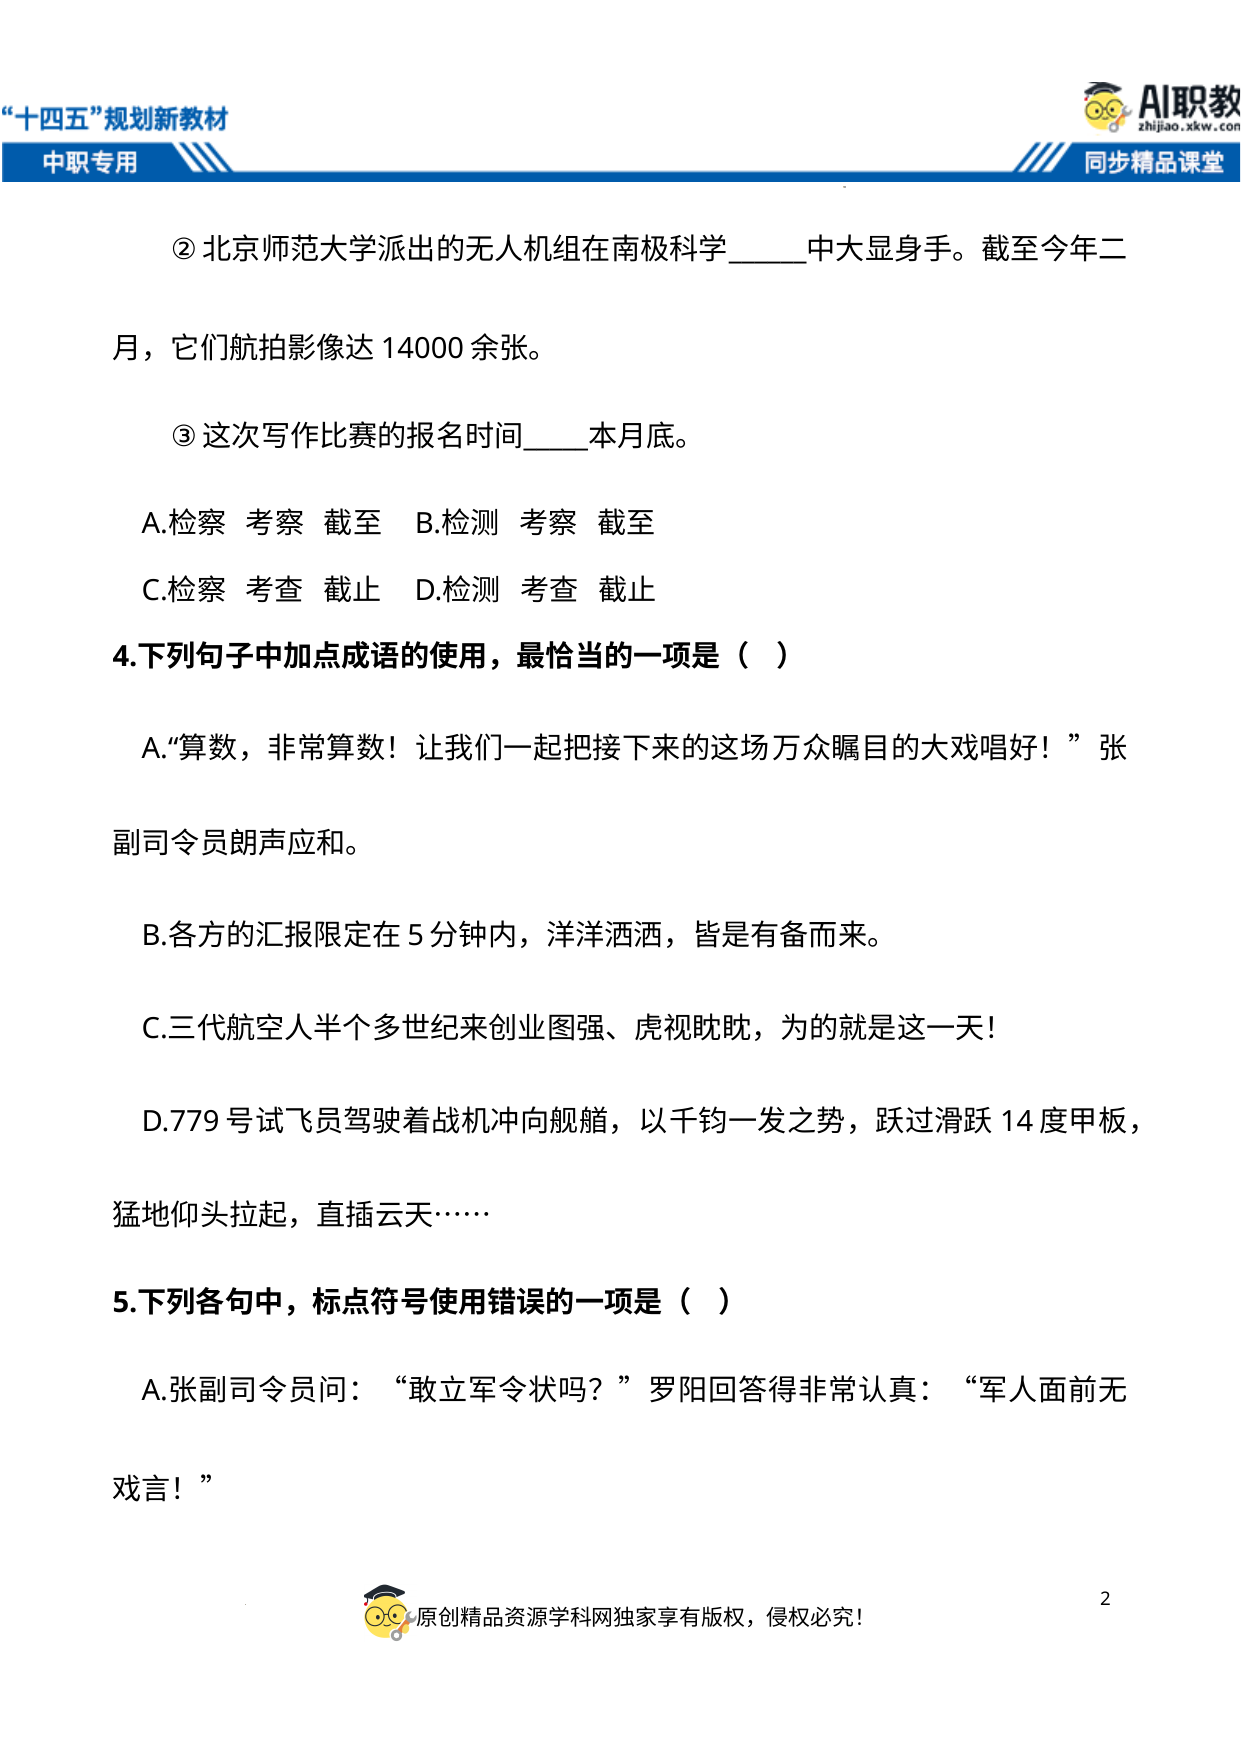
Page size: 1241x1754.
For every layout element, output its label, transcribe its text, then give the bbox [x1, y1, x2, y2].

text D.779号试飞员驾驶着战机冲向舰艏，以千钧一发之势，跃过滑跃14度甲板，猛地仰头拉起，直插云天…… [112, 1080, 1128, 1246]
picture [2, 82, 1241, 182]
text ②北京师范大学派出的无人机组在南极科学______中大显身手。截至今年二月，它们航拍影像达14000余张。 [112, 214, 1128, 379]
text 4.下列句子中加点成语的使用，最恰当的一项是（ ） [112, 620, 1128, 687]
text B.各方的汇报限定在5分钟内，洋洋洒洒，皆是有备而来。 [112, 894, 1128, 961]
text C.检察 考查 截止 D.检测 考查 截止 [112, 554, 1128, 620]
text C.三代航空人半个多世纪来创业图强、虎视眈眈，为的就是这一天！ [112, 987, 1128, 1053]
text A.检察 考察 截至 B.检测 考察 截至 [112, 488, 1128, 554]
text A.“算数，非常算数！让我们一起把接下来的这场万众瞩目的大戏唱好！”张副司令员朗声应和。 [112, 708, 1128, 873]
picture [364, 1584, 417, 1642]
text A.张副司令员问：“敢立军令状吗？”罗阳回答得非常认真：“军人面前无戏言！” [112, 1354, 1128, 1520]
text ③这次写作比赛的报名时间_____本月底。 [112, 401, 1128, 467]
text 5.下列各句中，标点符号使用错误的一项是（ ） [112, 1267, 1128, 1333]
